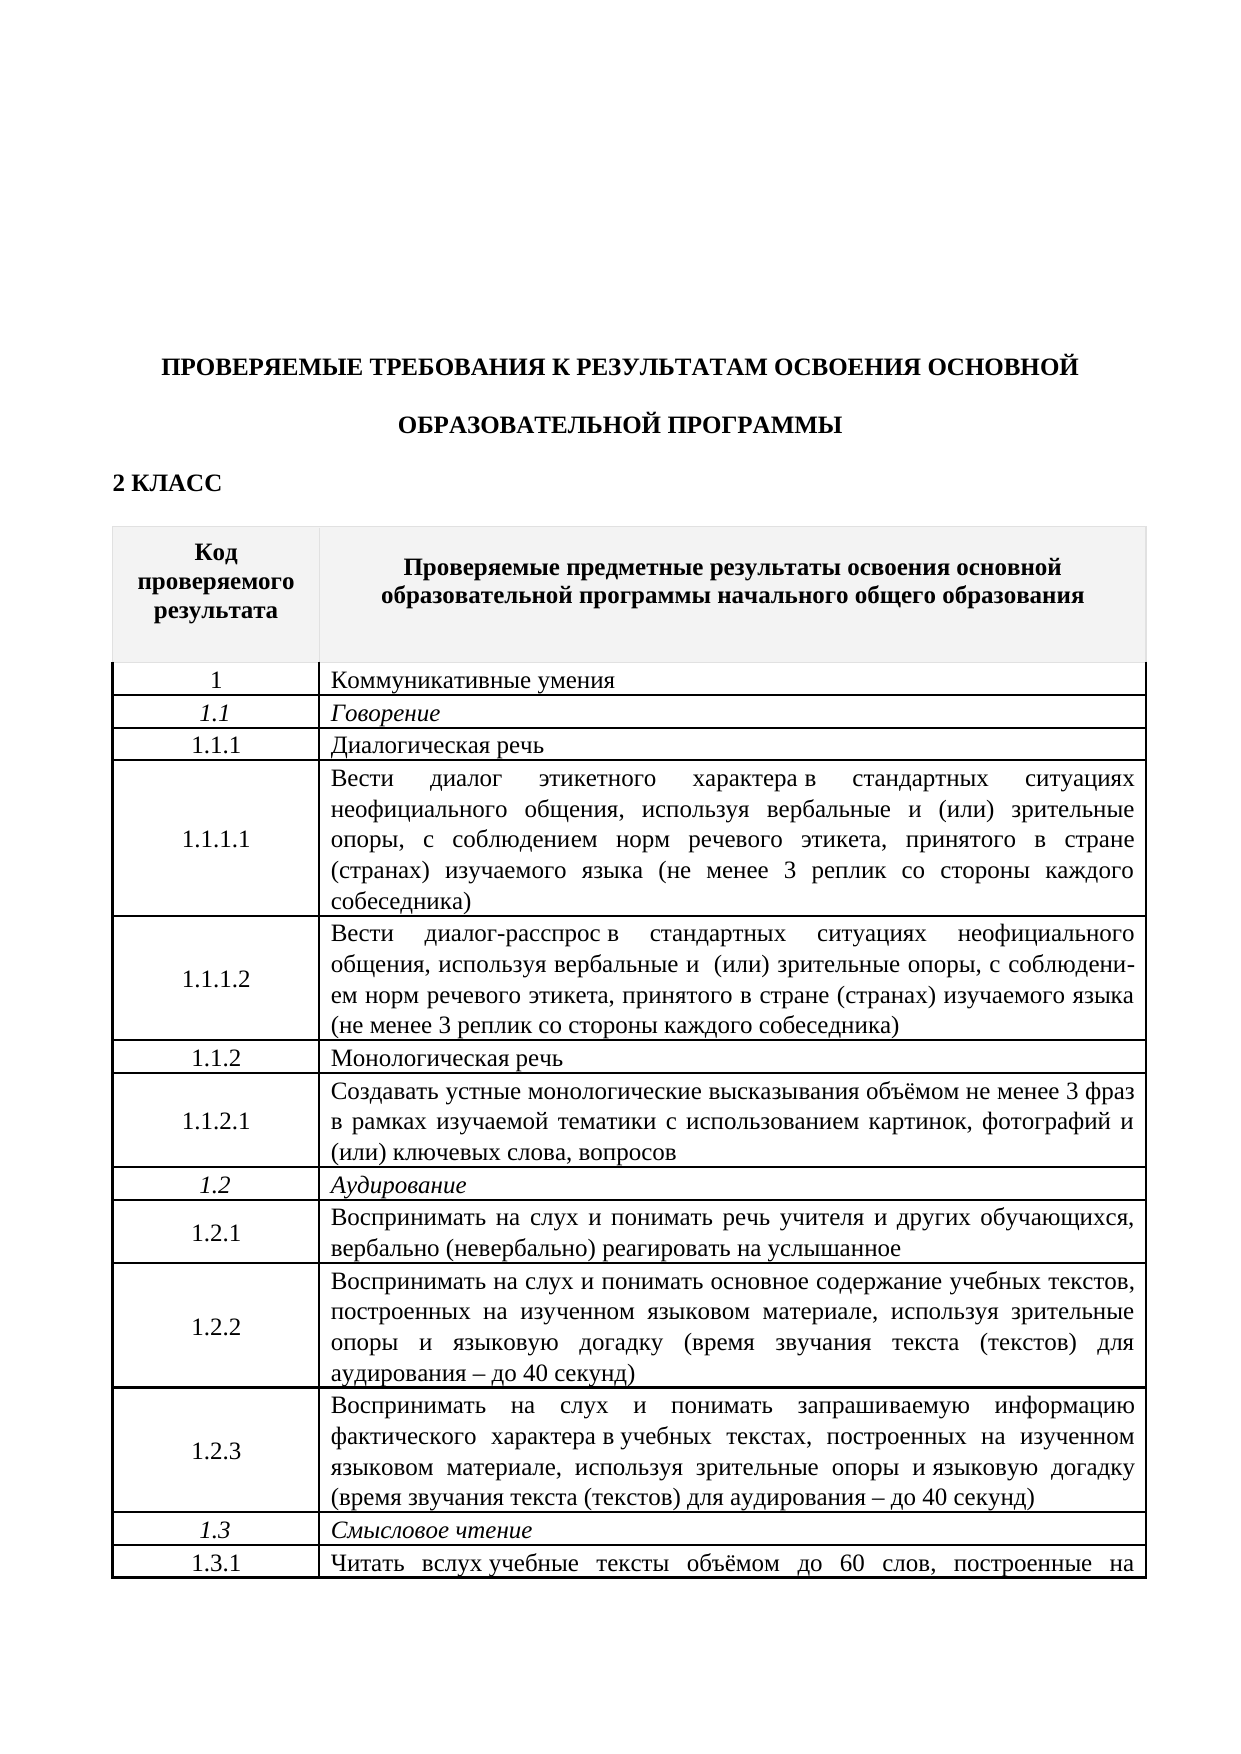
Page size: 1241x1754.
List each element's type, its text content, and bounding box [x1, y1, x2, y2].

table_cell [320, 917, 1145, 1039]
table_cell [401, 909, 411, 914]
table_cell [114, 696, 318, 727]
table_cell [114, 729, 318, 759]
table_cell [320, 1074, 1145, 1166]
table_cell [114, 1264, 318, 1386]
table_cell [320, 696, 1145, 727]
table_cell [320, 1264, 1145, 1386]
text ОБРАЗОВАТЕЛЬНОЙ ПРОГРАММЫ [112, 410, 1128, 439]
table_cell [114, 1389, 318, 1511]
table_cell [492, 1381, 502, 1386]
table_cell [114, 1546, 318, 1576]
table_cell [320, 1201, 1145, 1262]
text ПРОВЕРЯЕМЫЕ ТРЕБОВАНИЯ К РЕЗУЛЬТАТАМ ОСВОЕНИЯ ОСНОВНОЙ [112, 345, 1128, 381]
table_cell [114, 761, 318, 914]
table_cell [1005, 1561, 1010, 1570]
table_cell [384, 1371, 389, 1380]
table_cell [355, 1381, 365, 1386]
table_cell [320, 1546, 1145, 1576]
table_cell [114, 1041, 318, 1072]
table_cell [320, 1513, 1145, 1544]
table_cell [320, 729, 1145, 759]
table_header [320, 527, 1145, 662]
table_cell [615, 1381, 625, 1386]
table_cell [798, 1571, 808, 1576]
text 2 КЛАСС [112, 468, 1128, 497]
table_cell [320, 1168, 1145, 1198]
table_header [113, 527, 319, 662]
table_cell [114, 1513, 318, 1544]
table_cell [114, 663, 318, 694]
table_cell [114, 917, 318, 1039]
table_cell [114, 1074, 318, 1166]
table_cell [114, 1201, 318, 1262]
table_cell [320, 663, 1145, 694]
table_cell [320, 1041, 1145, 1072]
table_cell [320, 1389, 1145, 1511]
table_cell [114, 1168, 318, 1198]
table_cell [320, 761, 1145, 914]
